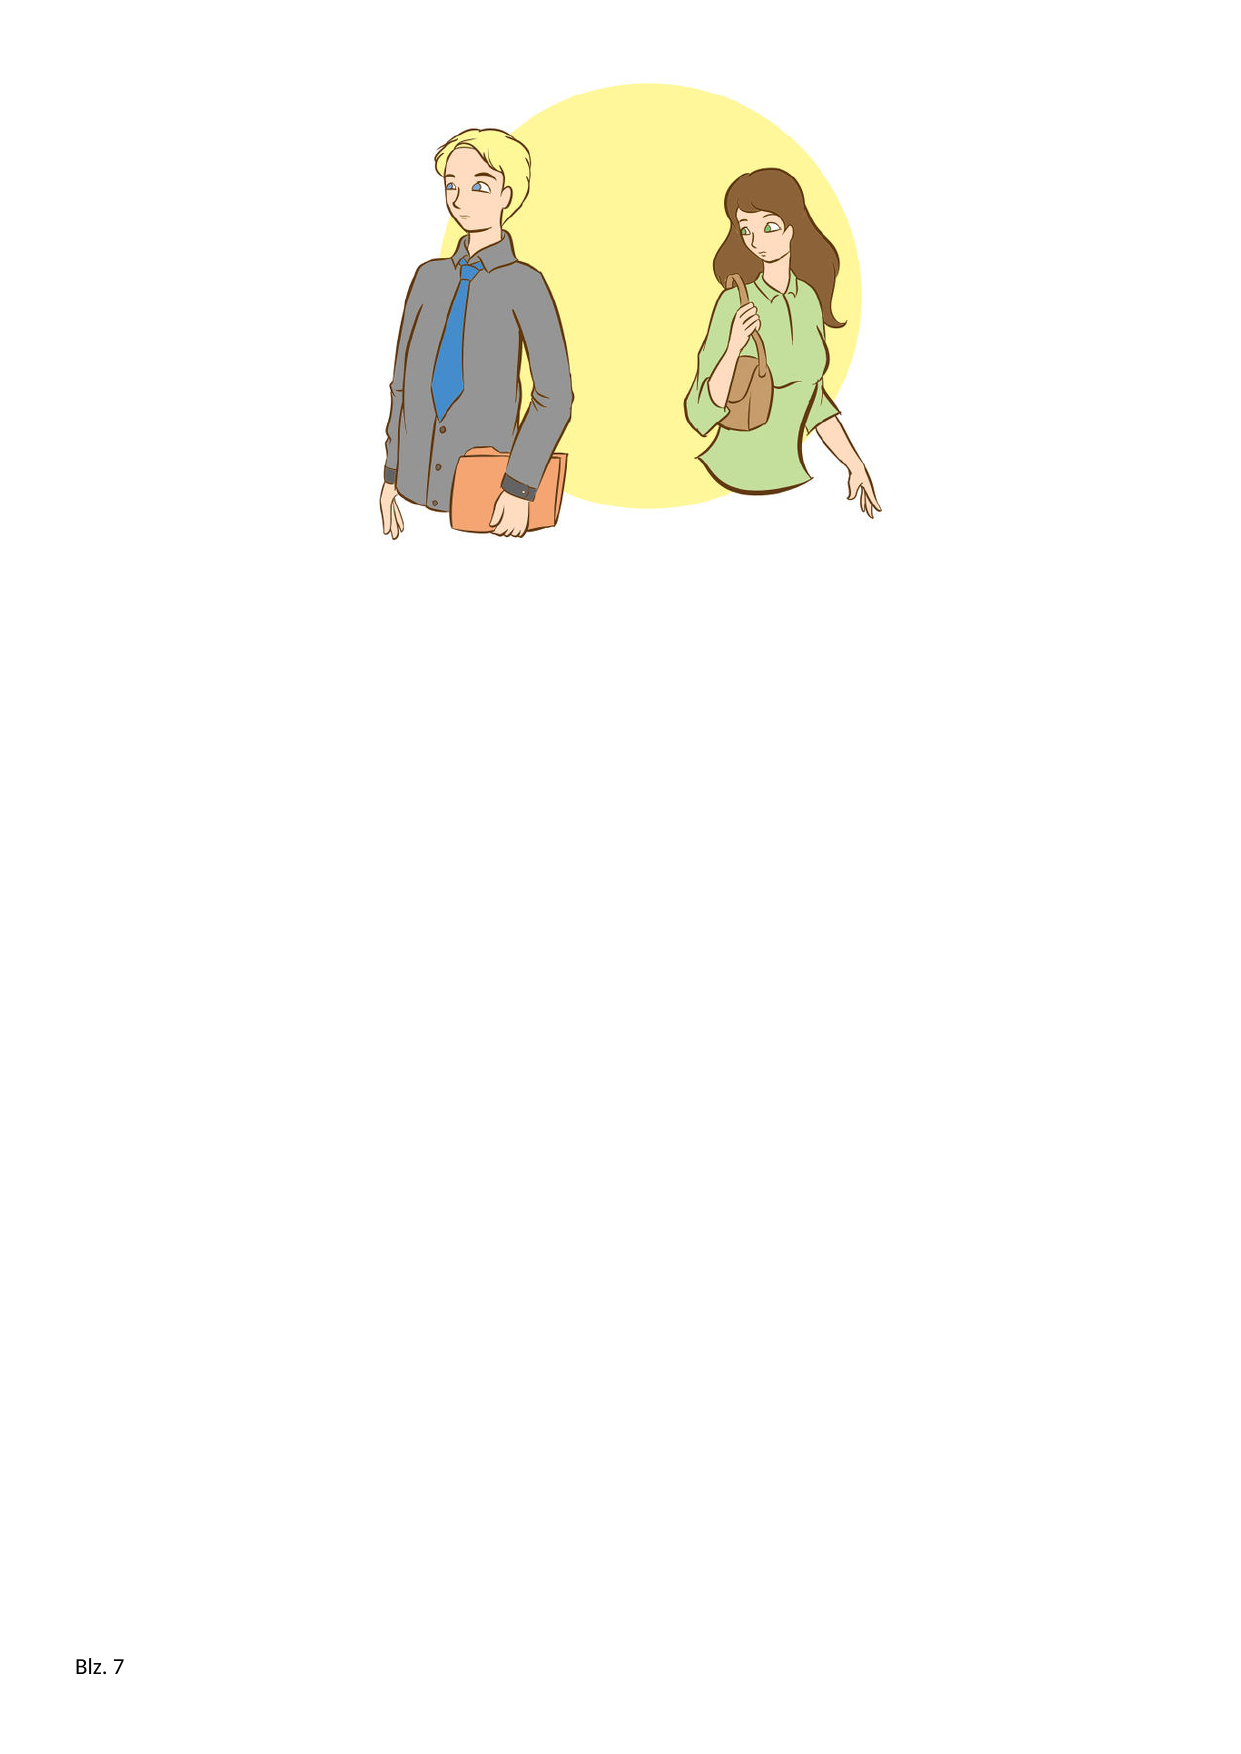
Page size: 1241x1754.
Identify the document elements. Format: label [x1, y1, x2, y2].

picture [343, 75, 897, 545]
